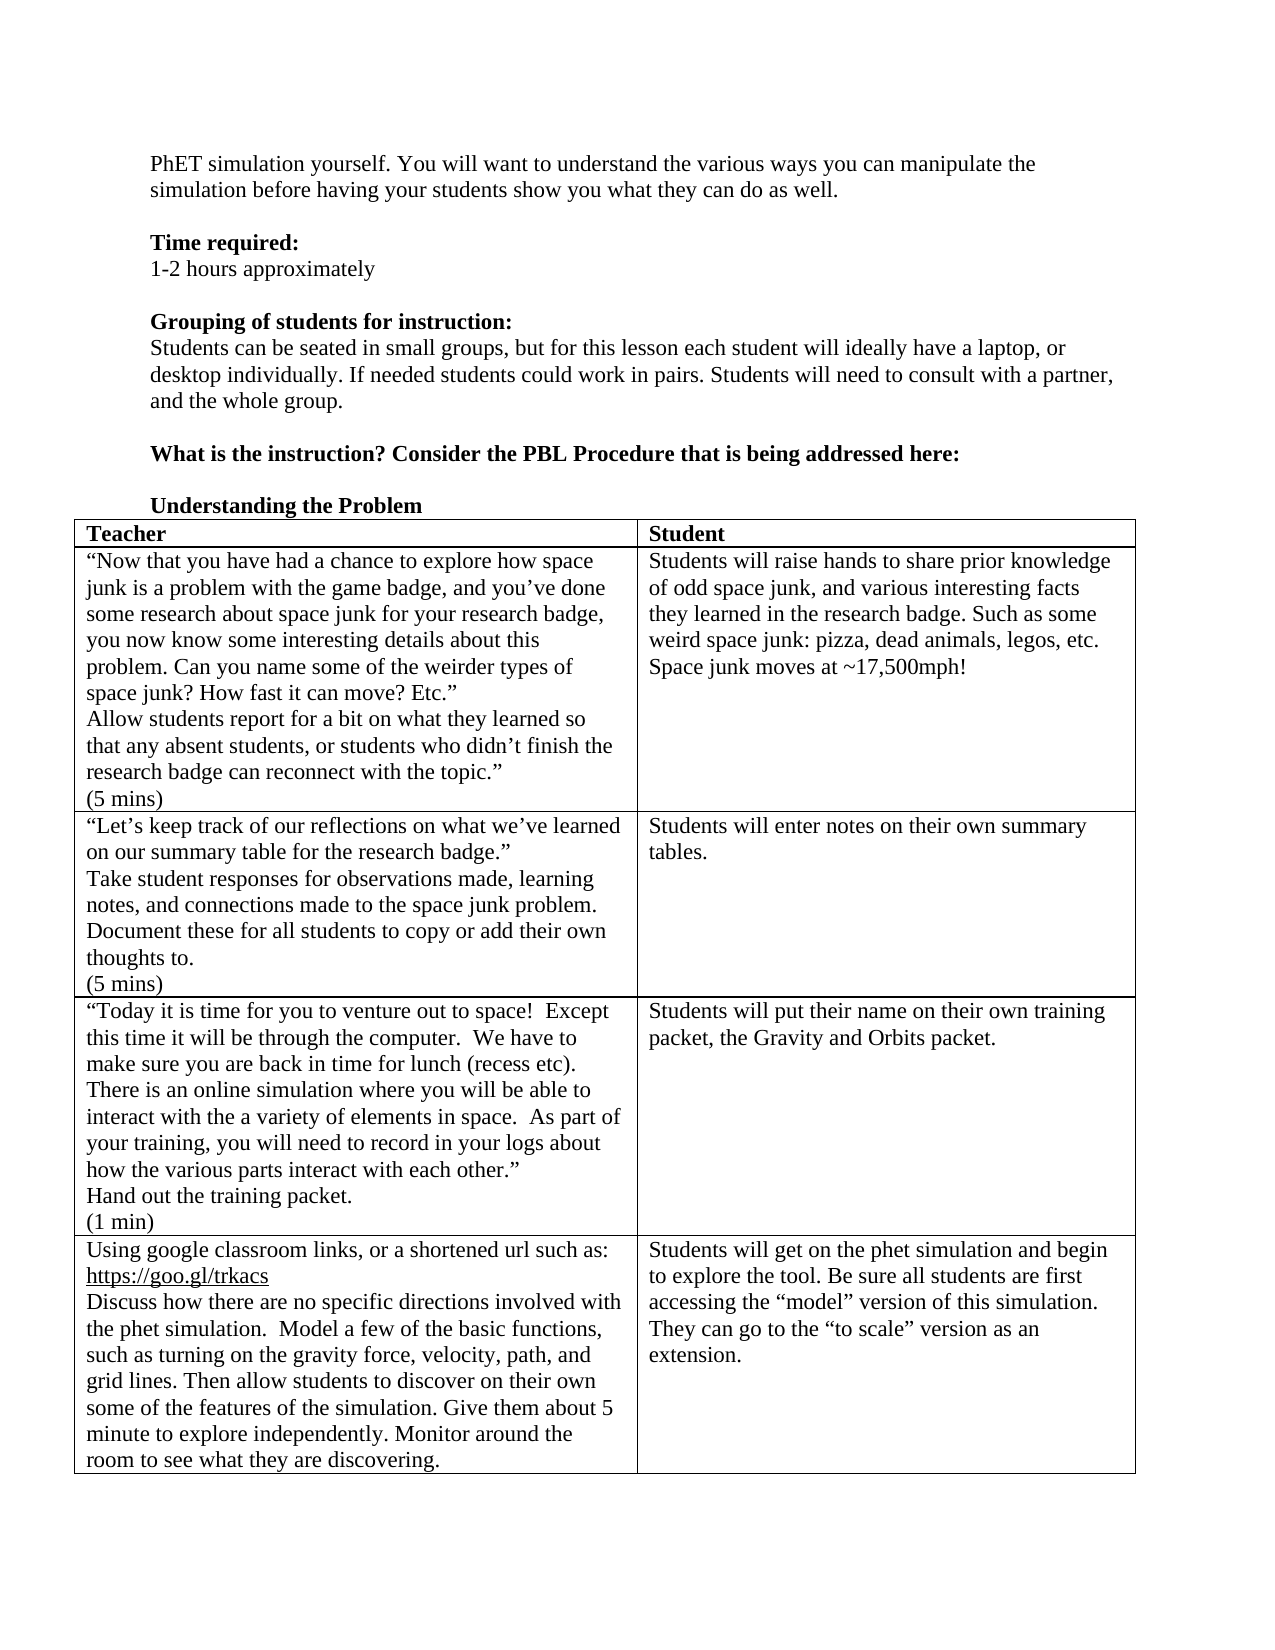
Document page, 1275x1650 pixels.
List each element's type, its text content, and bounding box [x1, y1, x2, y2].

table_cell Students will put their name on their own training packet, the Gravity and Orbits packet. [638, 998, 1135, 1235]
table_cell “Let’s keep track of our reflections on what we’ve learned on our summary table for the research badge.” Take student responses for observations made, learning notes, and connections made to the space junk problem. Document these for all students to copy or add their own thoughts to. (5 mins) [75, 812, 637, 996]
text Students can be seated in small groups, but for this lesson each student will ideally have a laptop, or desktop individually. If needed students could work in pairs. Students will need to consult with a partner, and the whole group. [150, 334, 1125, 413]
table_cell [75, 1236, 637, 1473]
table_cell “Now that you have had a chance to explore how space junk is a problem with the game badge, and you’ve done some research about space junk for your research badge, you now know some interesting details about this problem. Can you name some of the weirder types of space junk? How fast it can move? Etc.” Allow students report for a bit on what they learned so that any absent students, or students who didn’t finish the research badge can reconnect with the topic.” (5 mins) [75, 548, 637, 811]
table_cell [638, 1236, 1135, 1473]
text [150, 150, 1125, 203]
table_header Teacher [75, 520, 637, 546]
table_cell Students will raise hands to share prior knowledge of odd space junk, and various interesting facts they learned in the research badge. Such as some weird space junk: pizza, dead animals, legos, etc. Space junk moves at ~17,500mph! [638, 548, 1135, 811]
text Understanding the Problem [150, 493, 1125, 519]
text Time required: [150, 229, 1125, 255]
text Grouping of students for instruction: [150, 308, 1125, 334]
table_header Student [638, 520, 1135, 546]
text What is the instruction? Consider the PBL Procedure that is being addressed here: [150, 440, 1125, 466]
table_cell “Today it is time for you to venture out to space! Except this time it will be through the computer. We have to make sure you are back in time for lunch (recess etc). There is an online simulation where you will be able to interact with the a variety of elements in space. As part of your training, you will need to record in your logs about how the various parts interact with each other.” Hand out the training packet. (1 min) [75, 998, 637, 1235]
text 1-2 hours approximately [150, 255, 1125, 282]
table_cell Students will enter notes on their own summary tables. [638, 812, 1135, 996]
